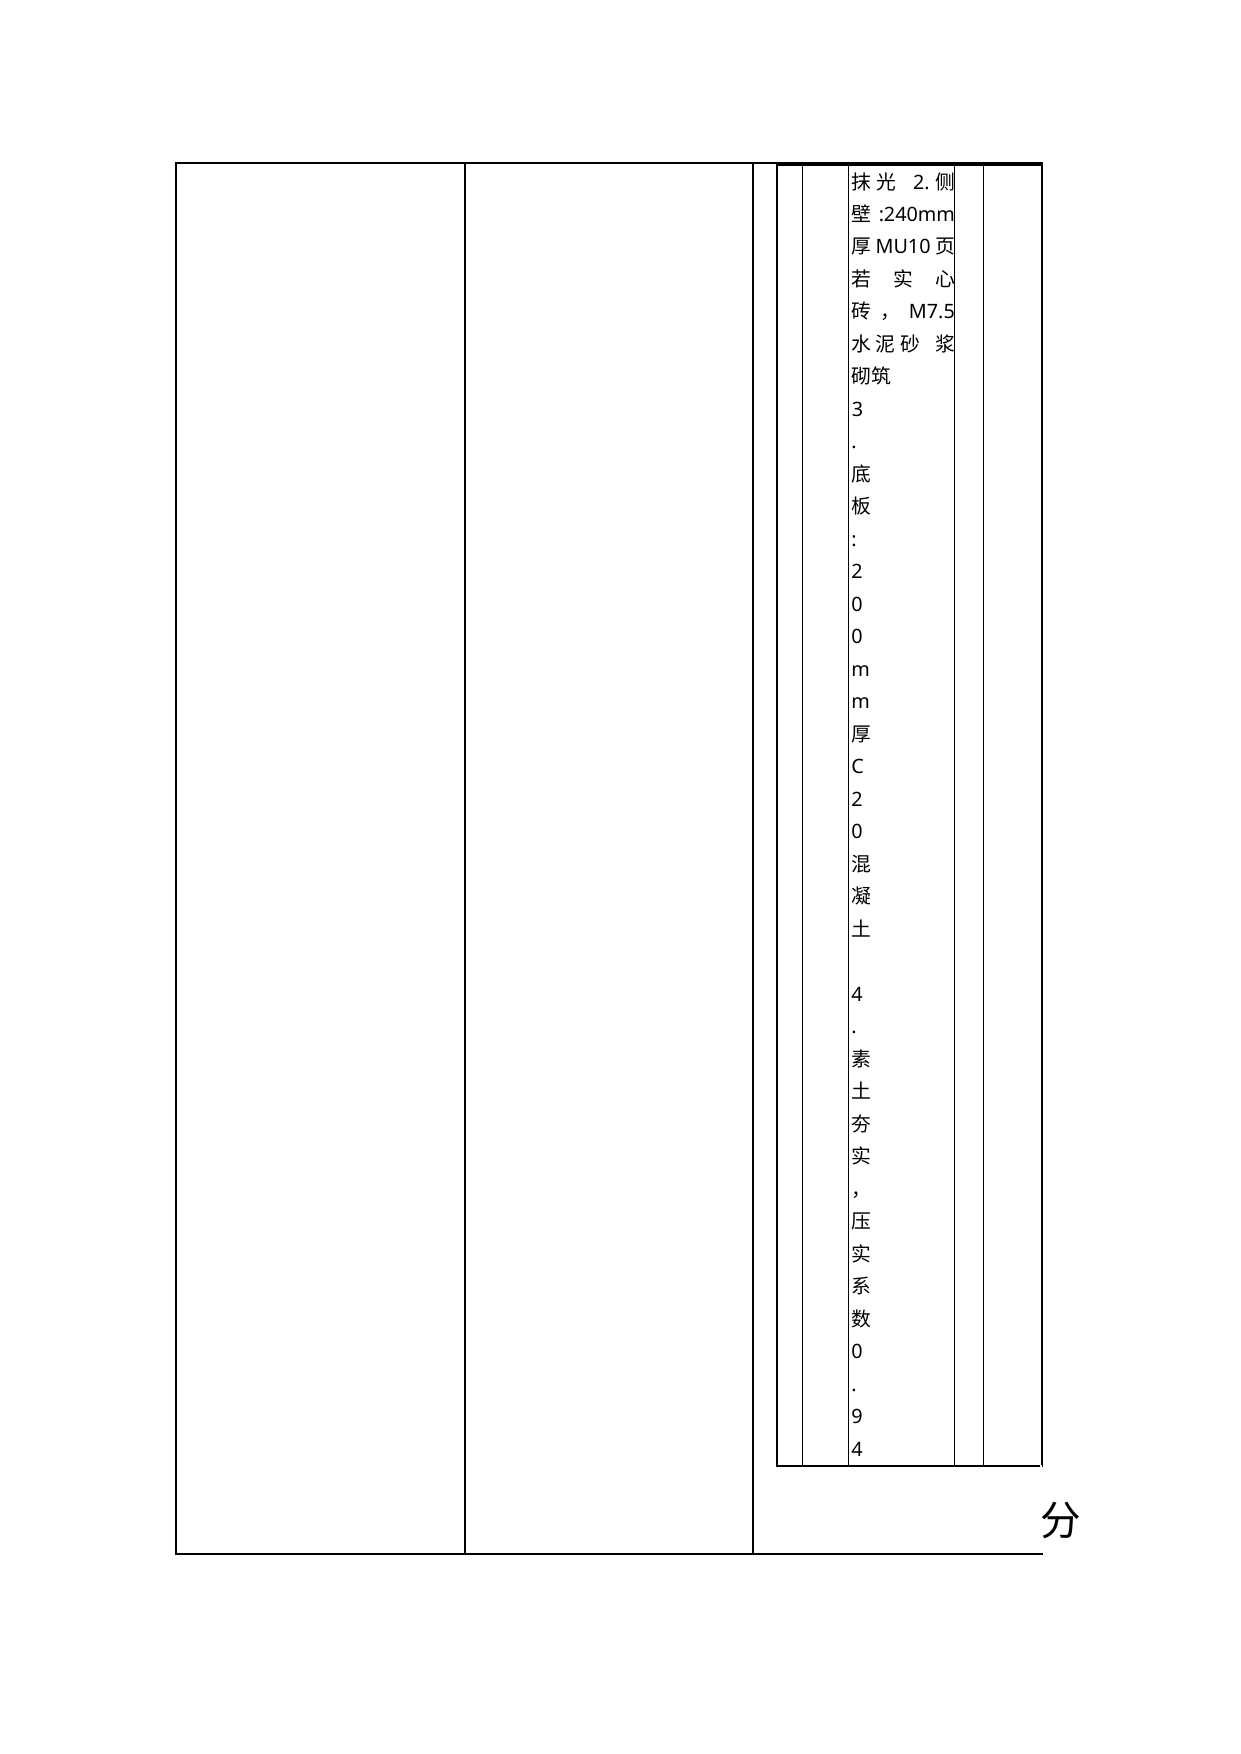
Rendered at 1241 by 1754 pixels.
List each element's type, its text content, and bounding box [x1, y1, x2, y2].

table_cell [754, 164, 1041, 1553]
table_cell [466, 164, 752, 1553]
table_cell 1 [177, 164, 464, 1553]
